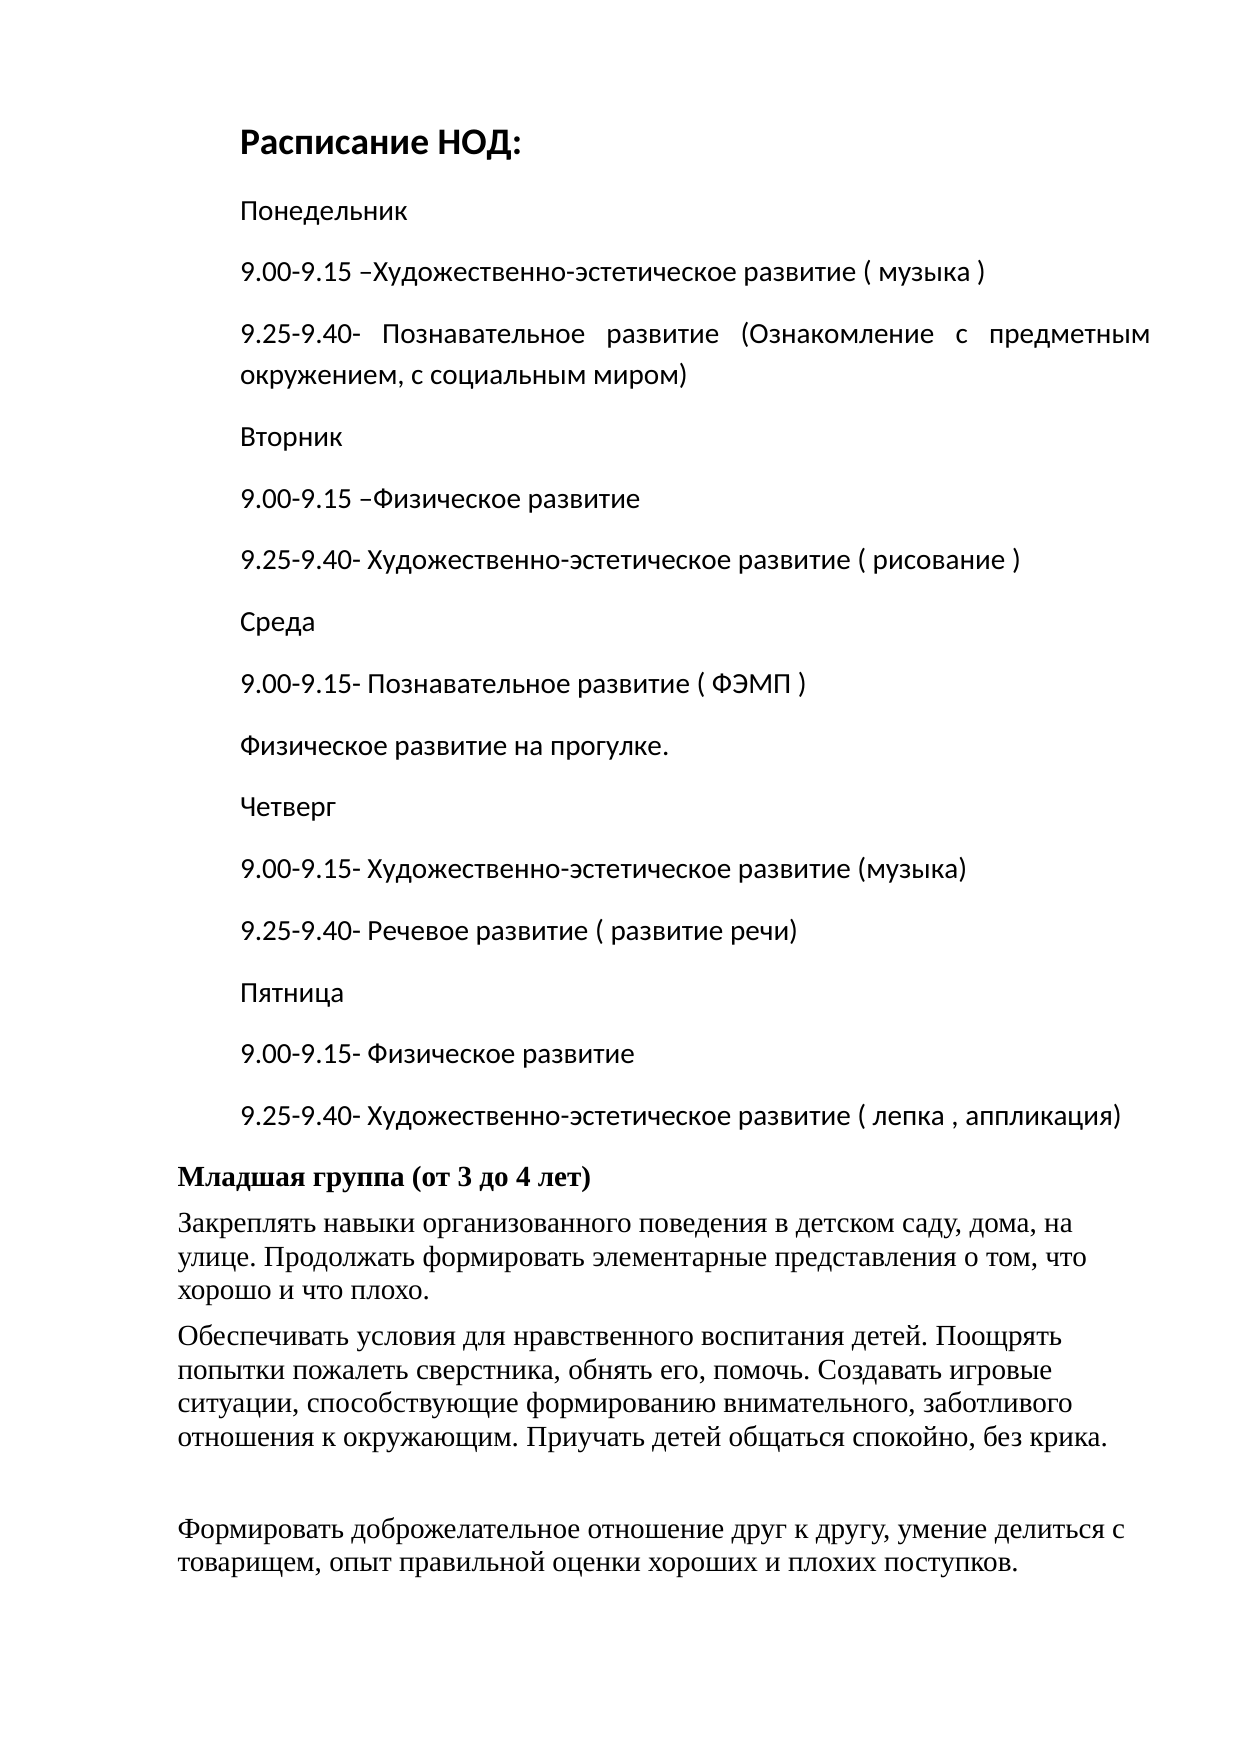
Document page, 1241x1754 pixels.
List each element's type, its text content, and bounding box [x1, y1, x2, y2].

text Обеспечивать условия для нравственного воспитания детей. Поощрять попытки пожалеть сверстника, обнять его, помочь. Создавать игровые ситуации, способствующие формированию внимательного, заботливого отношения к окружающим. Приучать детей общаться спокойно, без крика. [177, 1318, 1152, 1452]
text Понедельник [240, 192, 1152, 227]
text 9.25-9.40- Художественно-эстетическое развитие ( рисование ) [240, 541, 1152, 577]
text 9.25-9.40- Художественно-эстетическое развитие ( лепка , аппликация) [240, 1097, 1152, 1133]
text Закреплять навыки организованного поведения в детском саду, дома, на улице. Продолжать формировать элементарные представления о том, что хорошо и что плохо. [177, 1205, 1152, 1306]
text Физическое развитие на прогулке. [240, 727, 1152, 762]
text 9.00-9.15 –Физическое развитие [240, 480, 1152, 515]
text Среда [240, 603, 1152, 639]
text Четверг [240, 788, 1152, 824]
text 9.00-9.15- Физическое развитие [240, 1036, 1152, 1071]
text Пятница [240, 974, 1152, 1009]
text 9.25-9.40- Речевое развитие ( развитие речи) [240, 912, 1152, 948]
text Вторник [240, 418, 1152, 453]
text Расписание НОД: [240, 118, 1152, 164]
text 9.00-9.15- Познавательное развитие ( ФЭМП ) [240, 665, 1152, 701]
text 9.00-9.15- Художественно-эстетическое развитие (музыка) [240, 850, 1152, 886]
text Формировать доброжелательное отношение друг к другу, умение делиться с товарищем, опыт правильной оценки хороших и плохих поступков. [177, 1511, 1152, 1578]
text 9.25-9.40- Познавательное развитие (Ознакомление с предметным окружением, с социальным миром) [240, 315, 1152, 392]
text 9.00-9.15 –Художественно-эстетическое развитие ( музыка ) [240, 253, 1152, 289]
text Младшая группа (от 3 до 4 лет) [177, 1159, 1152, 1193]
